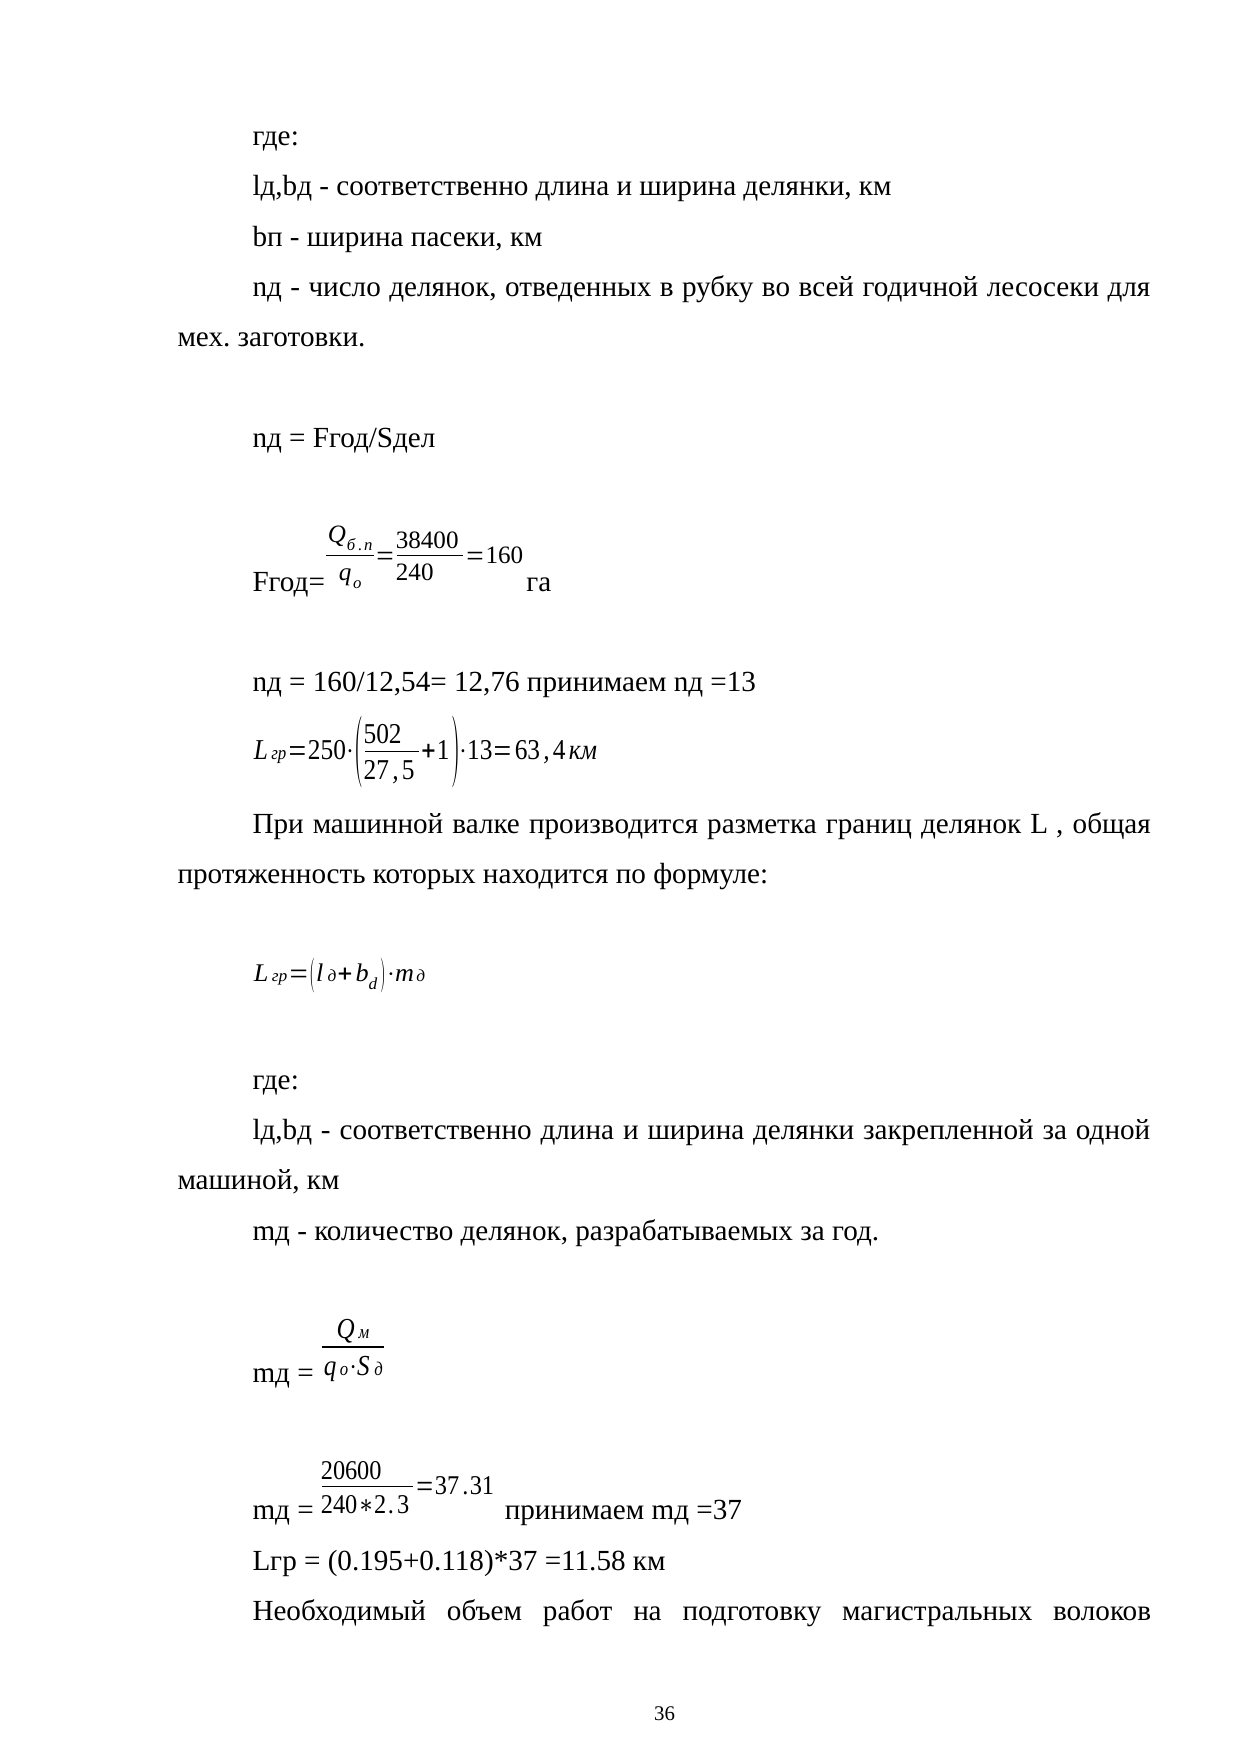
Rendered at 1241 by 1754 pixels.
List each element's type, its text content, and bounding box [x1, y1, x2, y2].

text lд,bд - соответственно длина и ширина делянки, км [177, 168, 1152, 202]
text mд = принимаем mд =37 [177, 1456, 1152, 1526]
text lд,bд - соответственно длина и ширина делянки закрепленной за одной машиной, км [177, 1112, 1152, 1196]
text bп - ширина пасеки, км [177, 219, 1152, 252]
text Lгр = (0.195+0.118)*37 =11.58 км [177, 1543, 1152, 1576]
text nд = Fгод/Sдел [177, 420, 1152, 453]
text mд = [177, 1313, 1152, 1388]
text mд - количество делянок, разрабатываемых за год. [177, 1213, 1152, 1246]
text где: [177, 1062, 1152, 1095]
text При машинной валке производится разметка границ делянок L , общая протяженность которых находится по формуле: [177, 806, 1152, 890]
text nд = 160/12,54= 12,76 принимаем nд =13 [177, 664, 1152, 698]
text Fгод=га [177, 521, 1152, 597]
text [177, 1593, 1152, 1626]
text где: [177, 118, 1152, 152]
text nд - число делянок, отведенных в рубку во всей годичной лесосеки для мех. заготовки. [177, 269, 1152, 353]
